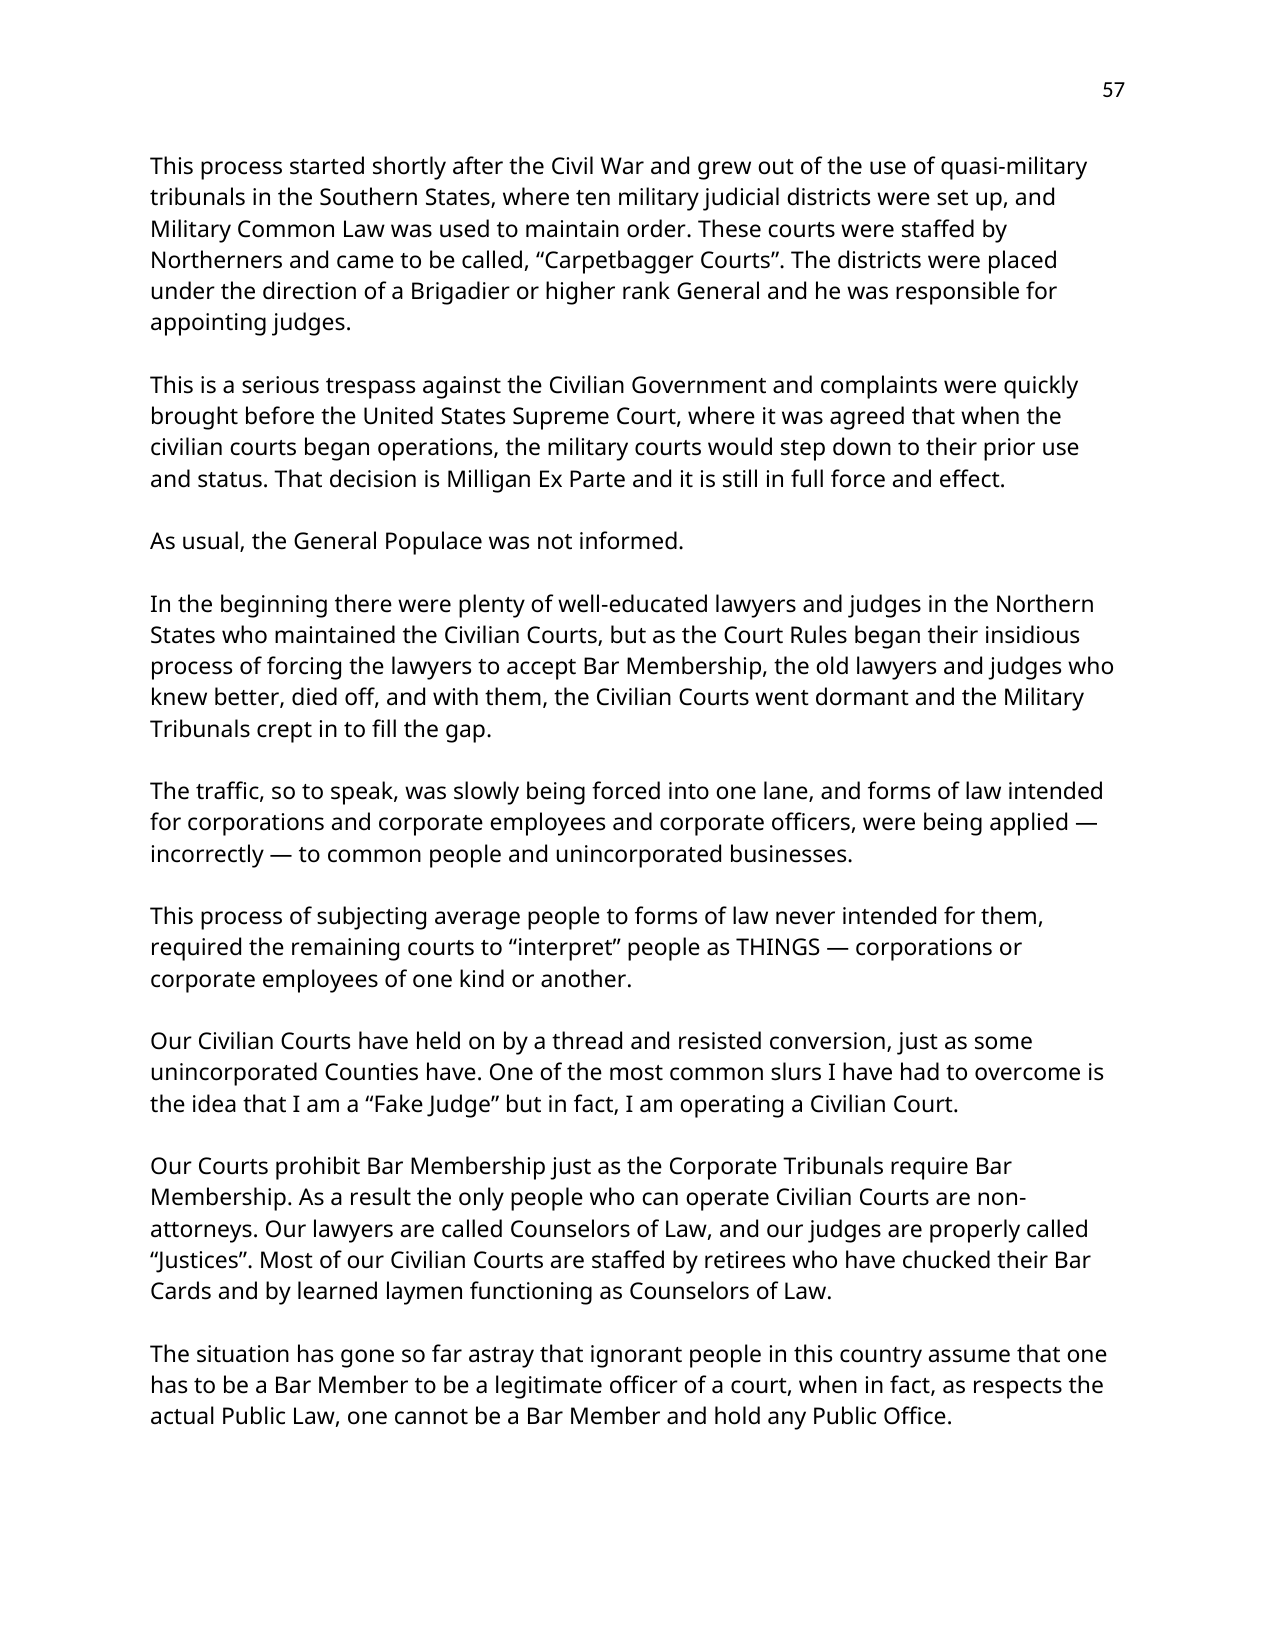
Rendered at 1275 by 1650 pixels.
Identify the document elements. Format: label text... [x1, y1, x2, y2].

text The traffic, so to speak, was slowly being forced into one lane, and forms of law intended for corporations and corporate employees and corporate officers, were being applied — incorrectly — to common people and unincorporated businesses. [150, 775, 1125, 869]
text This process started shortly after the Civil War and grew out of the use of quasi-military tribunals in the Southern States, where ten military judicial districts were set up, and Military Common Law was used to maintain order. These courts were staffed by Northerners and came to be called, “Carpetbagger Courts”. The districts were placed under the direction of a Brigadier or higher rank General and he was responsible for appointing judges. [150, 150, 1125, 337]
text Our Civilian Courts have held on by a thread and resisted conversion, just as some unincorporated Counties have. One of the most common slurs I have had to overcome is the idea that I am a “Fake Judge” but in fact, I am operating a Civilian Court. [150, 1025, 1125, 1119]
text As usual, the General Populace was not informed. [150, 525, 1125, 556]
text The situation has gone so far astray that ignorant people in this country assume that one has to be a Bar Member to be a legitimate officer of a court, when in fact, as respects the actual Public Law, one cannot be a Bar Member and hold any Public Office. [150, 1337, 1125, 1431]
text Our Courts prohibit Bar Membership just as the Corporate Tribunals require Bar Membership. As a result the only people who can operate Civilian Courts are non-attorneys. Our lawyers are called Counselors of Law, and our judges are properly called “Justices”. Most of our Civilian Courts are staffed by retirees who have chucked their Bar Cards and by learned laymen functioning as Counselors of Law. [150, 1150, 1125, 1306]
text This process of subjecting average people to forms of law never intended for them, required the remaining courts to “interpret” people as THINGS — corporations or corporate employees of one kind or another. [150, 900, 1125, 994]
text In the beginning there were plenty of well-educated lawyers and judges in the Northern States who maintained the Civilian Courts, but as the Court Rules began their insidious process of forcing the lawyers to accept Bar Membership, the old lawyers and judges who knew better, died off, and with them, the Civilian Courts went dormant and the Military Tribunals crept in to fill the gap. [150, 587, 1125, 744]
text This is a serious trespass against the Civilian Government and complaints were quickly brought before the United States Supreme Court, where it was agreed that when the civilian courts began operations, the military courts would step down to their prior use and status. That decision is Milligan Ex Parte and it is still in full force and effect. [150, 369, 1125, 494]
